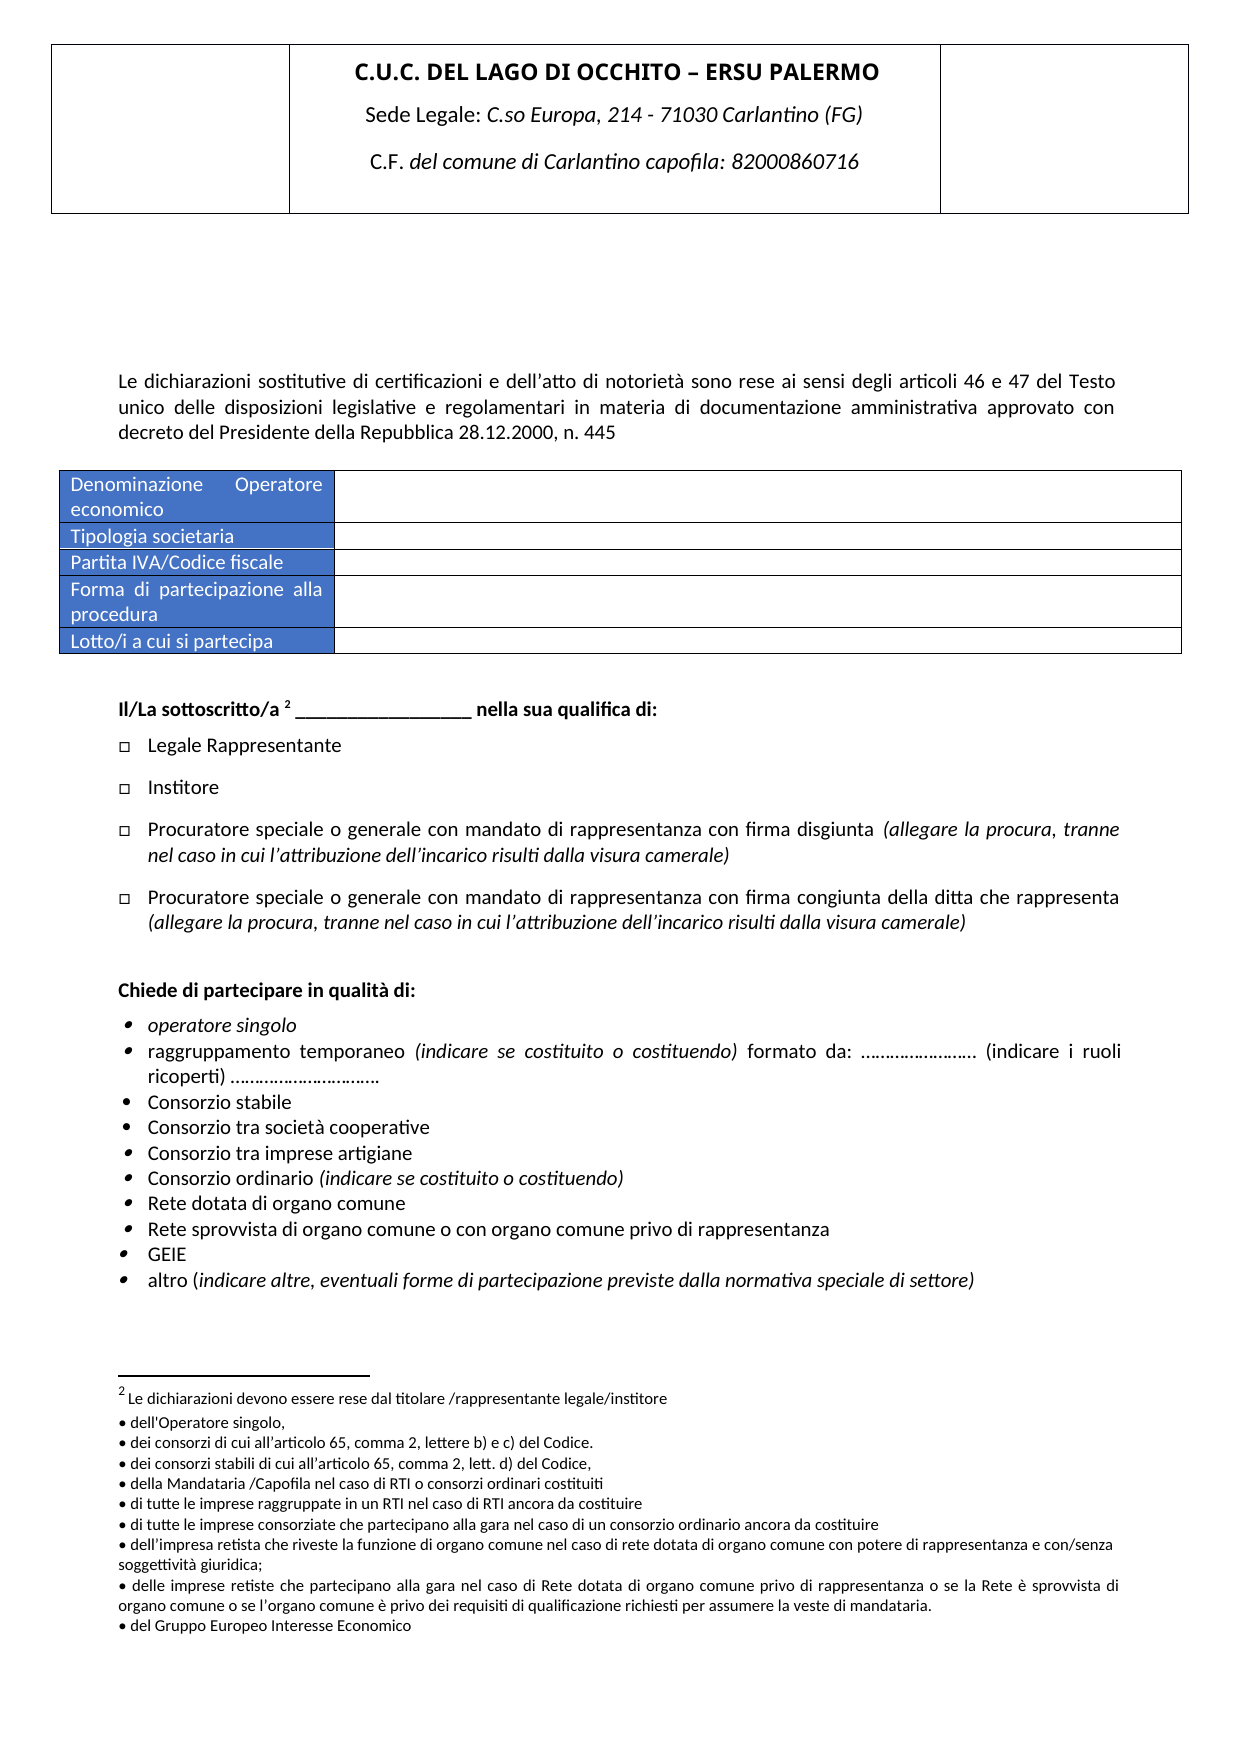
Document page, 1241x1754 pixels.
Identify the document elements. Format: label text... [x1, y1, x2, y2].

table_header Denominazione Operatore economico [60, 471, 334, 522]
table_cell Forma di partecipazione alla procedura [60, 576, 334, 627]
table_cell [335, 576, 1181, 627]
table_cell Partita IVA/Codice fiscale [60, 550, 334, 575]
table_cell [335, 523, 1181, 548]
list Consorzio stabile [123, 1089, 1122, 1114]
table_header [335, 471, 1181, 522]
table_cell Lotto/i a cui si partecipa [60, 628, 334, 653]
list operatore singolo [123, 1013, 1122, 1038]
text □ Procuratore speciale o generale con mandato di rappresentanza con firma congiunta della ditta che rappresenta (allegare la procura, tranne nel caso in cui l’attribuzione dell’incarico risulti dalla visura camerale) [118, 884, 1122, 935]
list Consorzio ordinario (indicare se costituito o costituendo) [123, 1165, 1122, 1191]
list Consorzio tra società cooperative [123, 1114, 1122, 1140]
text Chiede di partecipare in qualità di: [118, 977, 1122, 1002]
text □ Procuratore speciale o generale con mandato di rappresentanza con firma disgiunta (allegare la procura, tranne nel caso in cui l’attribuzione dell’incarico risulti dalla visura camerale) [118, 816, 1122, 867]
text Il/La sottoscritto/a _________________ nella sua qualifica di: [118, 696, 1122, 722]
table_cell [335, 550, 1181, 575]
list altro (indicare altre, eventuali forme di partecipazione previste dalla normativa speciale di settore) [118, 1267, 1122, 1292]
text □ Legale Rappresentante [118, 732, 1122, 758]
table_cell [335, 628, 1181, 653]
list Consorzio tra imprese artigiane [123, 1140, 1122, 1165]
text □ Institore [118, 774, 1122, 800]
list GEIE [118, 1241, 1122, 1267]
list Rete dotata di organo comune [123, 1191, 1122, 1216]
list raggruppamento temporaneo (indicare se costituito o costituendo) formato da: …………………… (indicare i ruoli ricoperti) …………………………. [123, 1038, 1122, 1089]
list Rete sprovvista di organo comune o con organo comune privo di rappresentanza [123, 1216, 1122, 1241]
text Le dichiarazioni sostitutive di certificazioni e dell’atto di notorietà sono rese ai sensi degli articoli 46 e 47 del Testo unico delle disposizioni legislative e regolamentari in materia di documentazione amministrativa approvato con decreto del Presidente della Repubblica 28.12.2000, n. 445 [118, 368, 1117, 445]
table_cell Tipologia societaria [60, 523, 334, 548]
